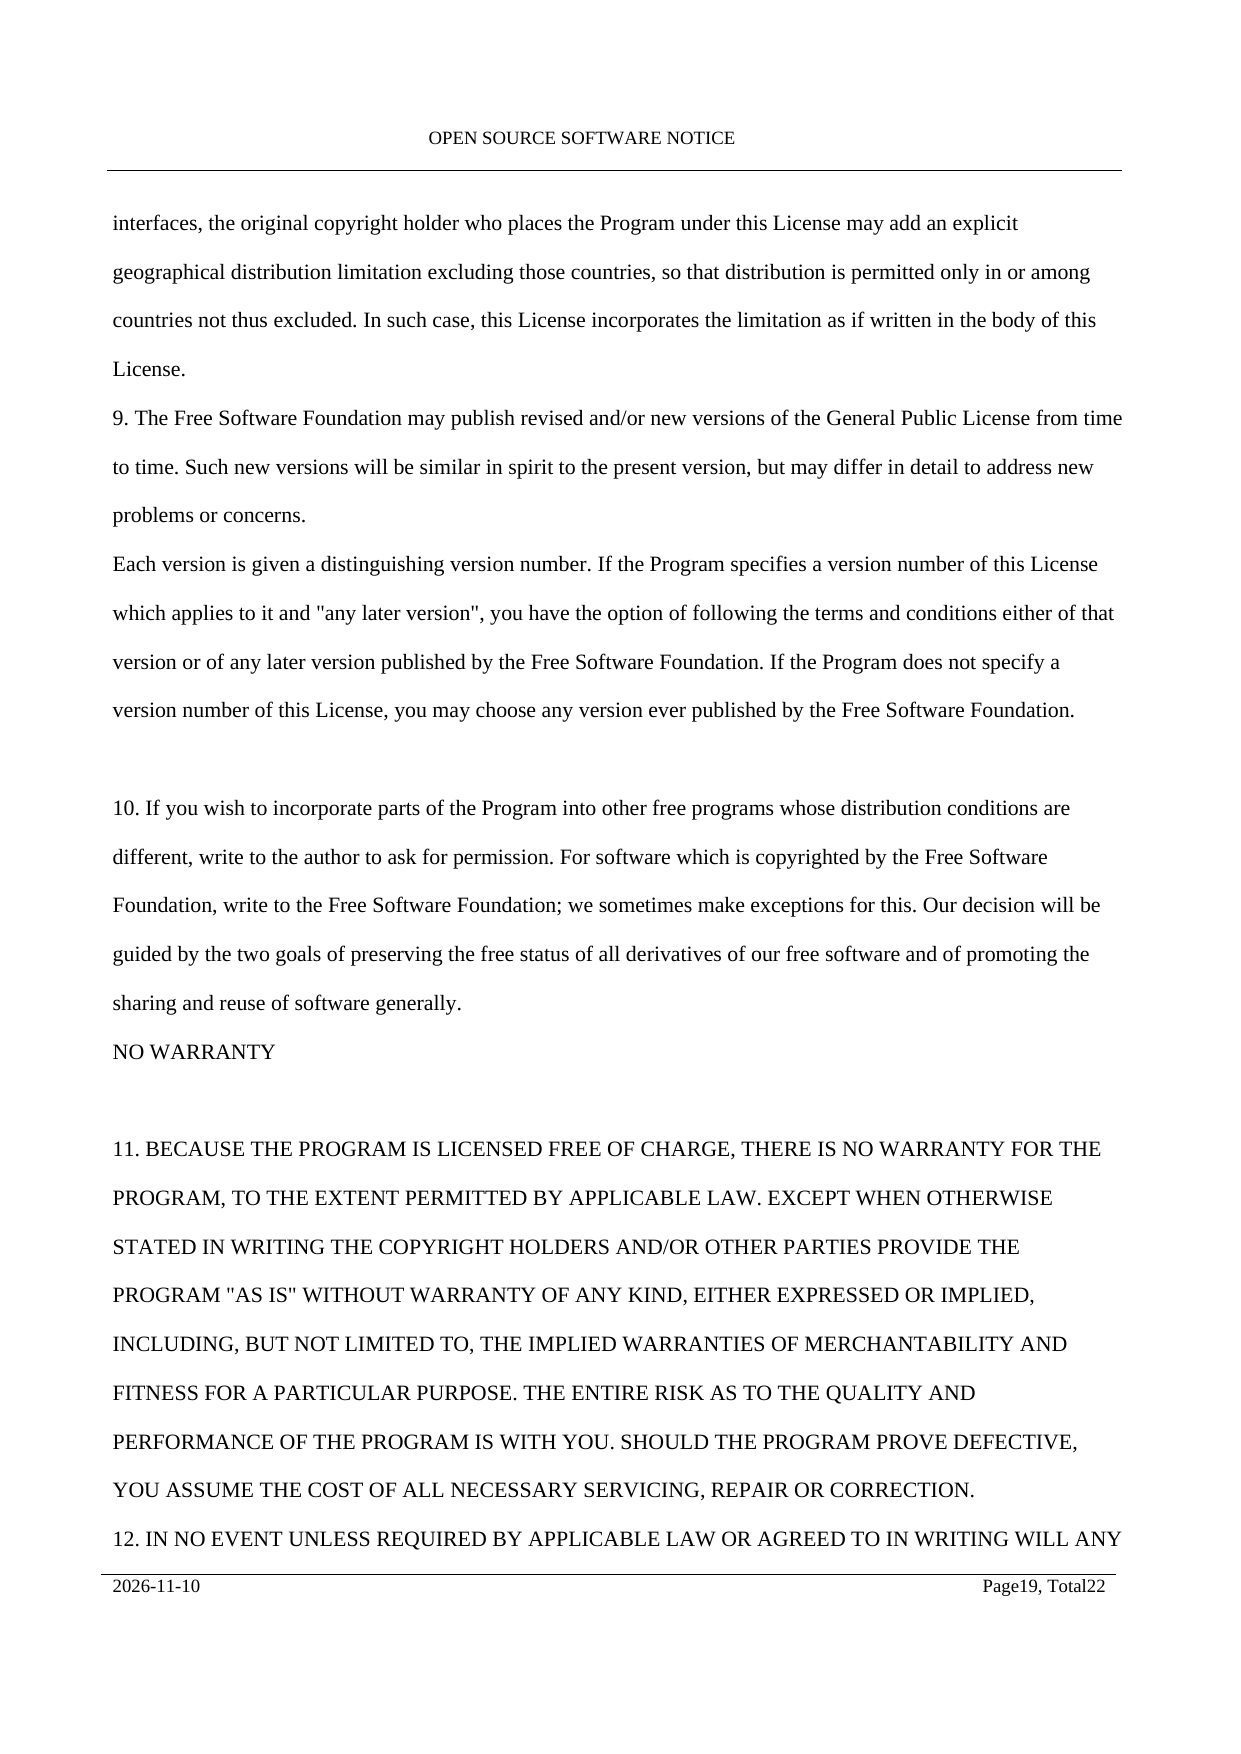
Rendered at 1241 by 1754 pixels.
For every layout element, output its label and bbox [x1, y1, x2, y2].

text [112, 206, 1128, 1555]
